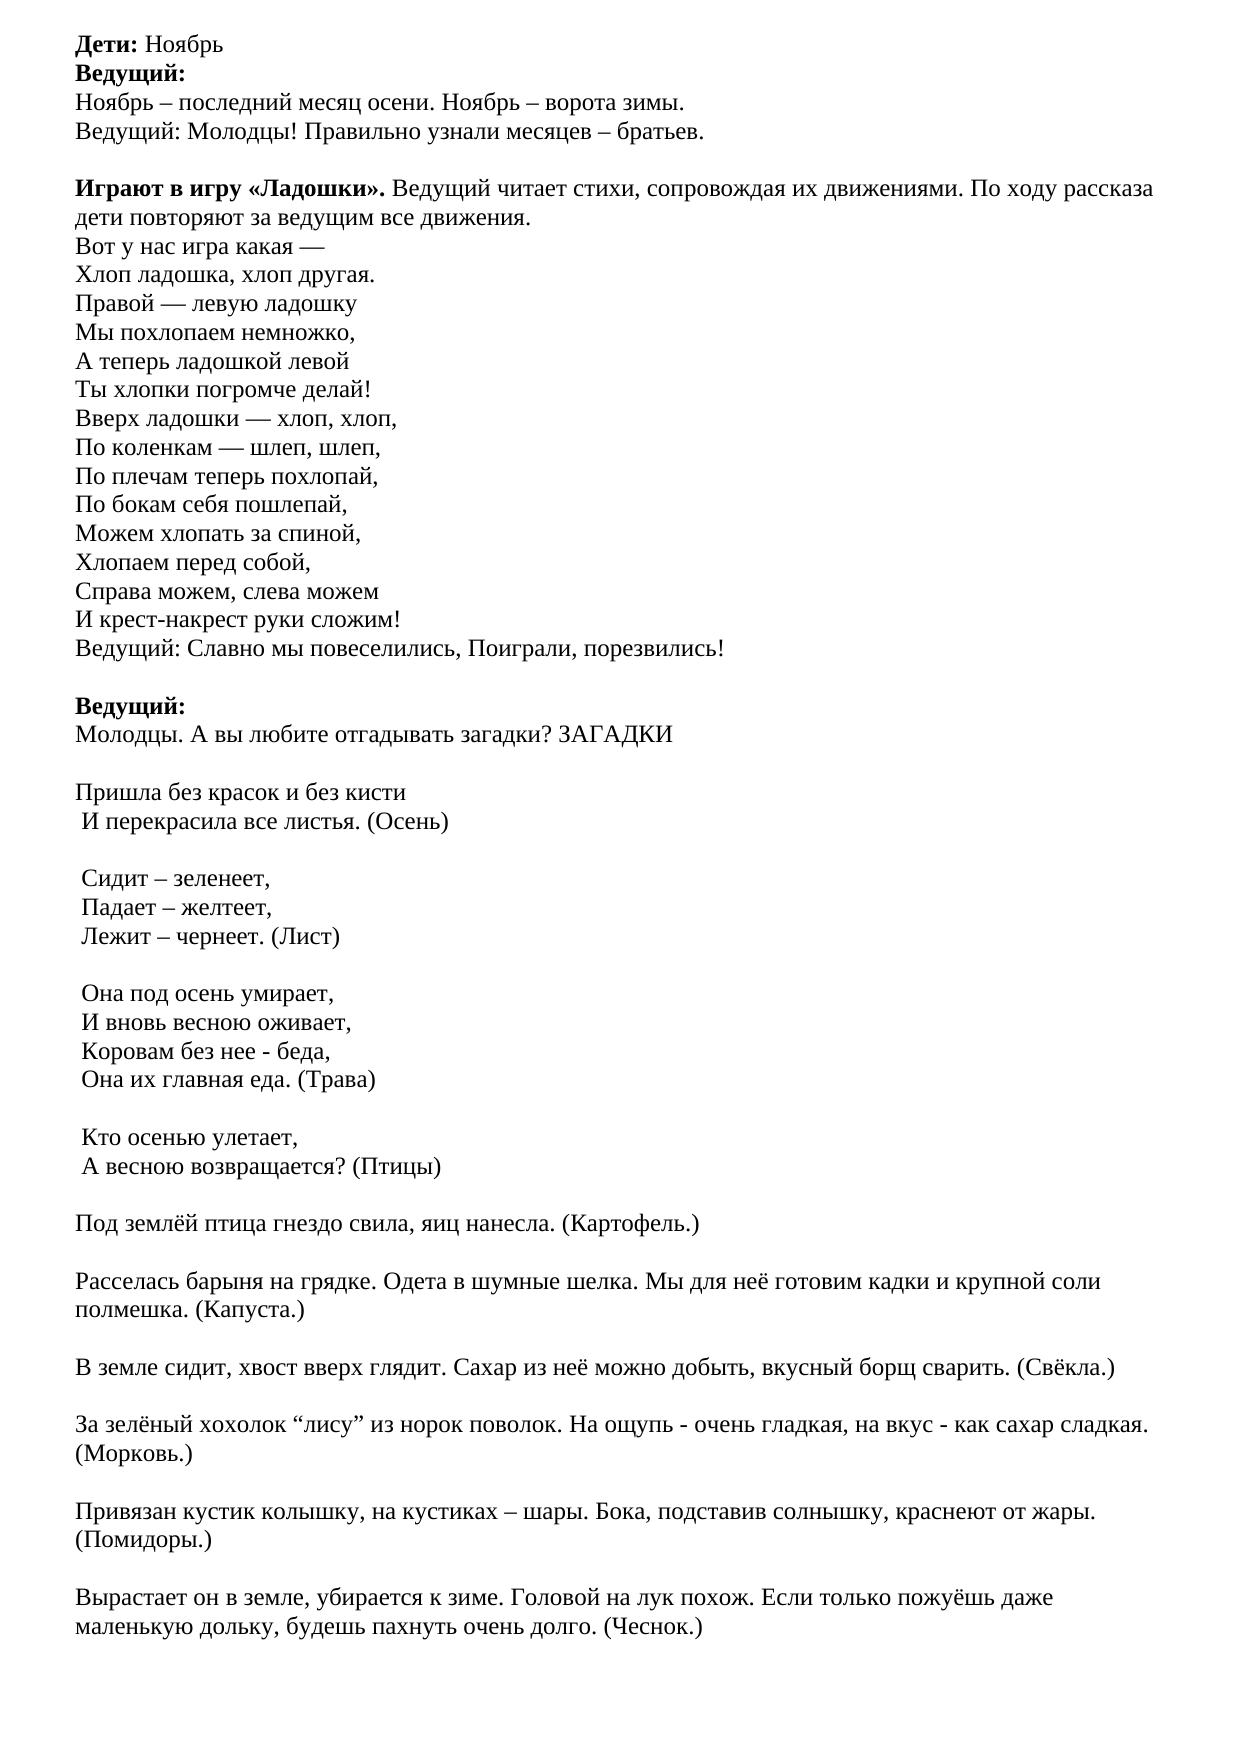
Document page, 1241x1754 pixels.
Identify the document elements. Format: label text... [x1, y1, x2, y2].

text Ведущий: Славно мы повеселились, Поиграли, порезвились! [75, 633, 1165, 662]
text Справа можем, слева можем [75, 576, 1165, 604]
text По коленкам — шлеп, шлеп, [75, 432, 1165, 461]
text За зелёный хохолок “лису” из норок поволок. На ощупь - очень гладкая, на вкус - как сахар сладкая. (Морковь.) [75, 1409, 1165, 1467]
text Расселась барыня на грядке. Одета в шумные шелка. Мы для неё готовим кадки и крупной соли полмешка. (Капуста.) [75, 1266, 1165, 1323]
text Пришла без красок и без кисти [75, 777, 1165, 806]
text Ведущий: [75, 58, 1165, 87]
text Ноябрь – последний месяц осени. Ноябрь – ворота зимы. [75, 87, 1165, 116]
text Ты хлопки погромче делай! [75, 374, 1165, 403]
text Правой — левую ладошку [75, 288, 1165, 317]
text Она под осень умирает, [75, 978, 1165, 1007]
text Хлопаем перед собой, [75, 547, 1165, 576]
text Лежит – чернеет. (Лист) [75, 921, 1165, 949]
text Играют в игру «Ладошки». Ведущий читает стихи, сопровождая их движениями. По ходу рассказа дети повторяют за ведущим все движения. [75, 173, 1165, 231]
text И крест-накрест руки сложим! [75, 604, 1165, 633]
text Вырастает он в земле, убирается к зиме. Головой на лук похож. Если только пожуёшь даже маленькую дольку, будешь пахнуть очень долго. (Чеснок.) [75, 1582, 1165, 1639]
text Привязан кустик колышку, на кустиках – шары. Бока, подставив солнышку, краснеют от жары. (Помидоры.) [75, 1496, 1165, 1553]
text Ведущий: [75, 691, 1165, 719]
text Под землёй птица гнездо свила, яиц нанесла. (Картофель.) [75, 1208, 1165, 1237]
text Кто осенью улетает, [75, 1122, 1165, 1151]
text Падает – желтеет, [75, 892, 1165, 921]
text По плечам теперь похлопай, [75, 461, 1165, 489]
text Сидит – зеленеет, [75, 863, 1165, 892]
text Хлоп ладошка, хлоп другая. [75, 259, 1165, 288]
text А теперь ладошкой левой [75, 346, 1165, 374]
text Вот у нас игра какая — [75, 231, 1165, 259]
text В земле сидит, хвост вверх глядит. Сахар из неё можно добыть, вкусный борщ сварить. (Свёкла.) [75, 1352, 1165, 1381]
text Можем хлопать за спиной, [75, 518, 1165, 547]
text Коровам без нее - беда, [75, 1036, 1165, 1064]
text Она их главная еда. (Трава) [75, 1064, 1165, 1093]
text Вверх ладошки — хлоп, хлоп, [75, 403, 1165, 432]
text Мы похлопаем немножко, [75, 317, 1165, 346]
text По бокам себя пошлепай, [75, 489, 1165, 518]
text А весною возвращается? (Птицы) [75, 1151, 1165, 1179]
text И вновь весною оживает, [75, 1007, 1165, 1036]
text Молодцы. А вы любите отгадывать загадки? ЗАГАДКИ [75, 719, 1165, 748]
text Дети: Ноябрь [75, 29, 1165, 58]
text Ведущий: Молодцы! Правильно узнали месяцев – братьев. [75, 116, 1165, 144]
text И перекрасила все листья. (Осень) [75, 806, 1165, 834]
